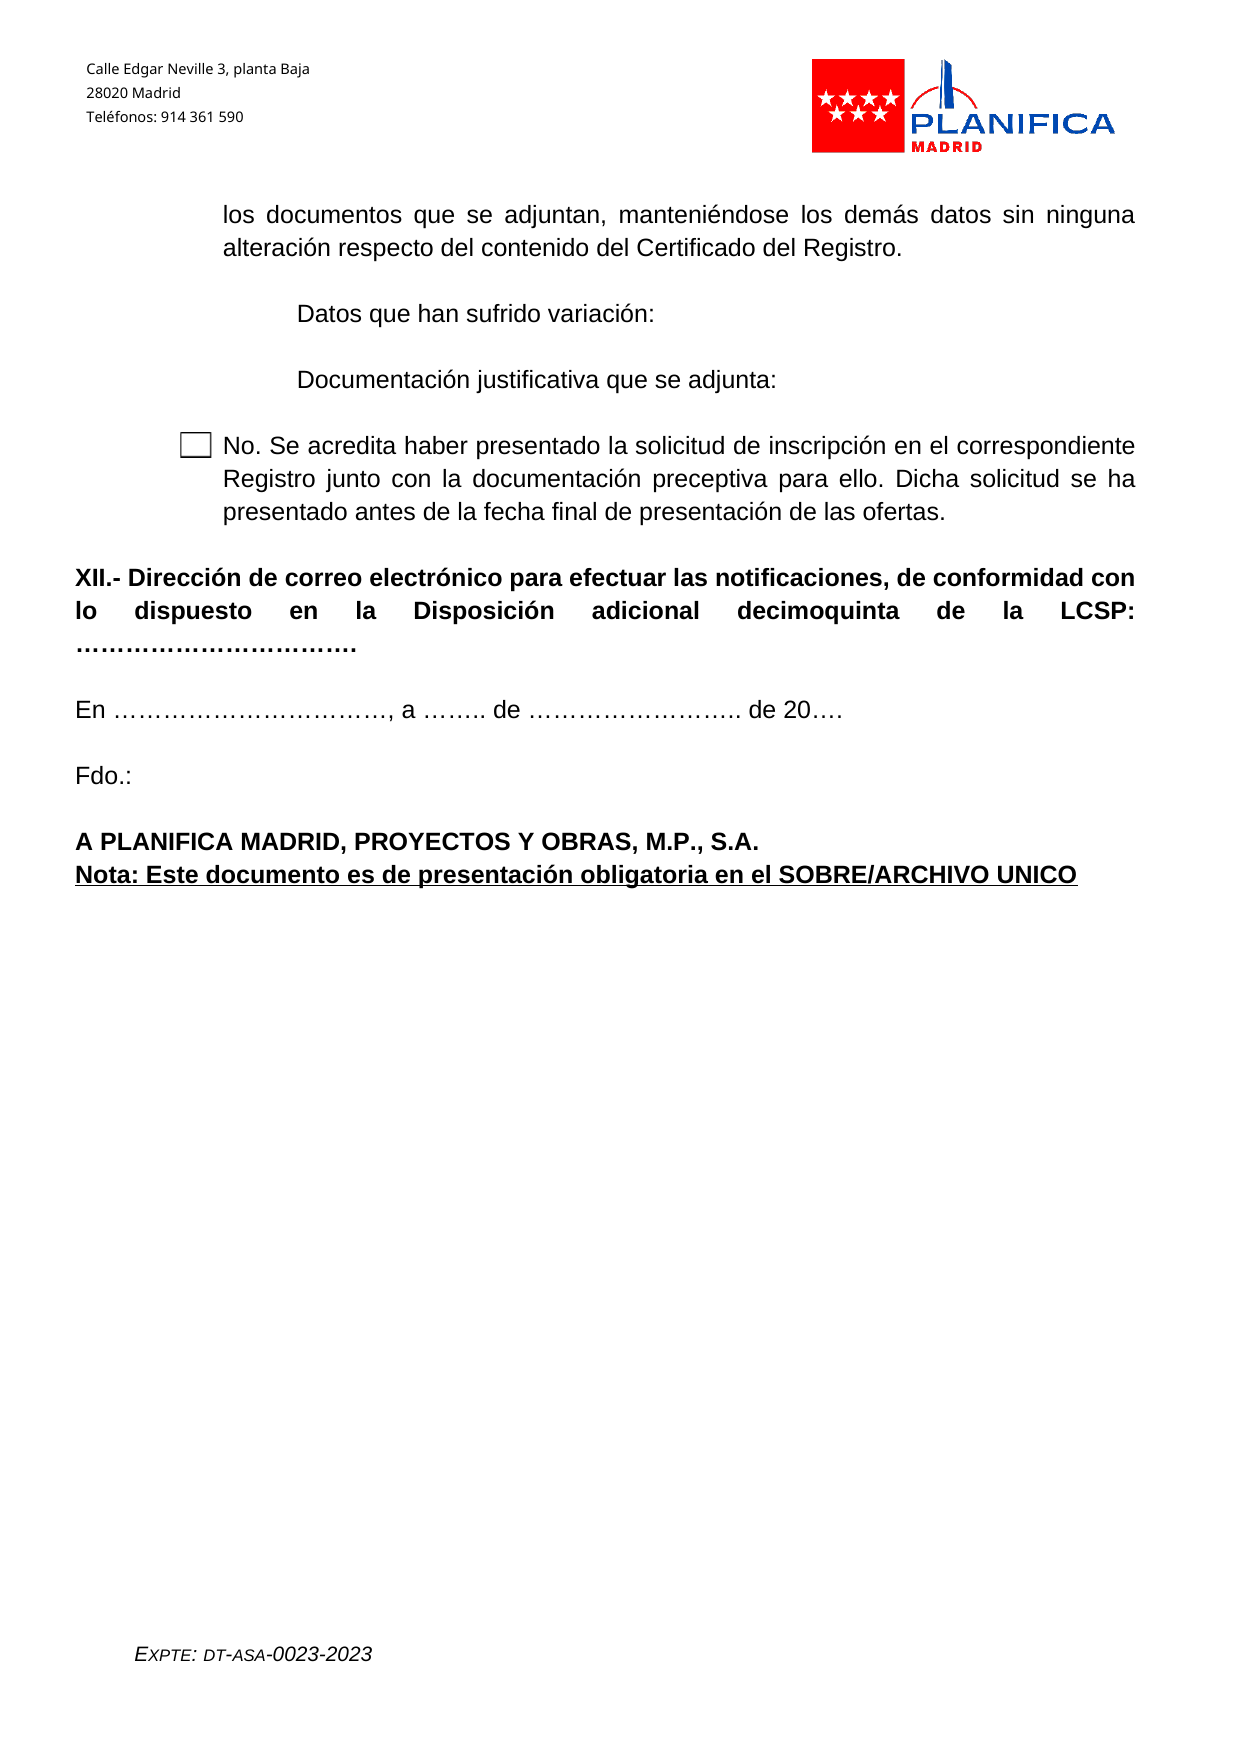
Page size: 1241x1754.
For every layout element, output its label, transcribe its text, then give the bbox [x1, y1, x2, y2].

picture [180, 432, 212, 458]
text Datos que han sufrido variación: [297, 299, 1137, 327]
text Nota: Este documento es de presentación obligatoria en el SOBRE/ARCHIVO UNICO [75, 860, 1137, 889]
text A PLANIFICA MADRID, PROYECTOS Y OBRAS, M.P., S.A. [75, 827, 1137, 856]
text Documentación justificativa que se adjunta: [297, 365, 1137, 393]
picture [811, 59, 1124, 153]
text XII.- Dirección de correo electrónico para efectuar las notificaciones, de conformidad con lo dispuesto en la Disposición adicional decimoquinta de la LCSP: ……………………………. [75, 563, 1137, 658]
text Fdo.: [75, 761, 1137, 790]
text En ……………………………, a …….. de …………………….. de 20…. [75, 695, 1137, 724]
text No. Se acredita haber presentado la solicitud de inscripción en el correspondiente Registro junto con la documentación preceptiva para ello. Dicha solicitud se ha presentado antes de la fecha final de presentación de las ofertas. [223, 431, 1137, 526]
